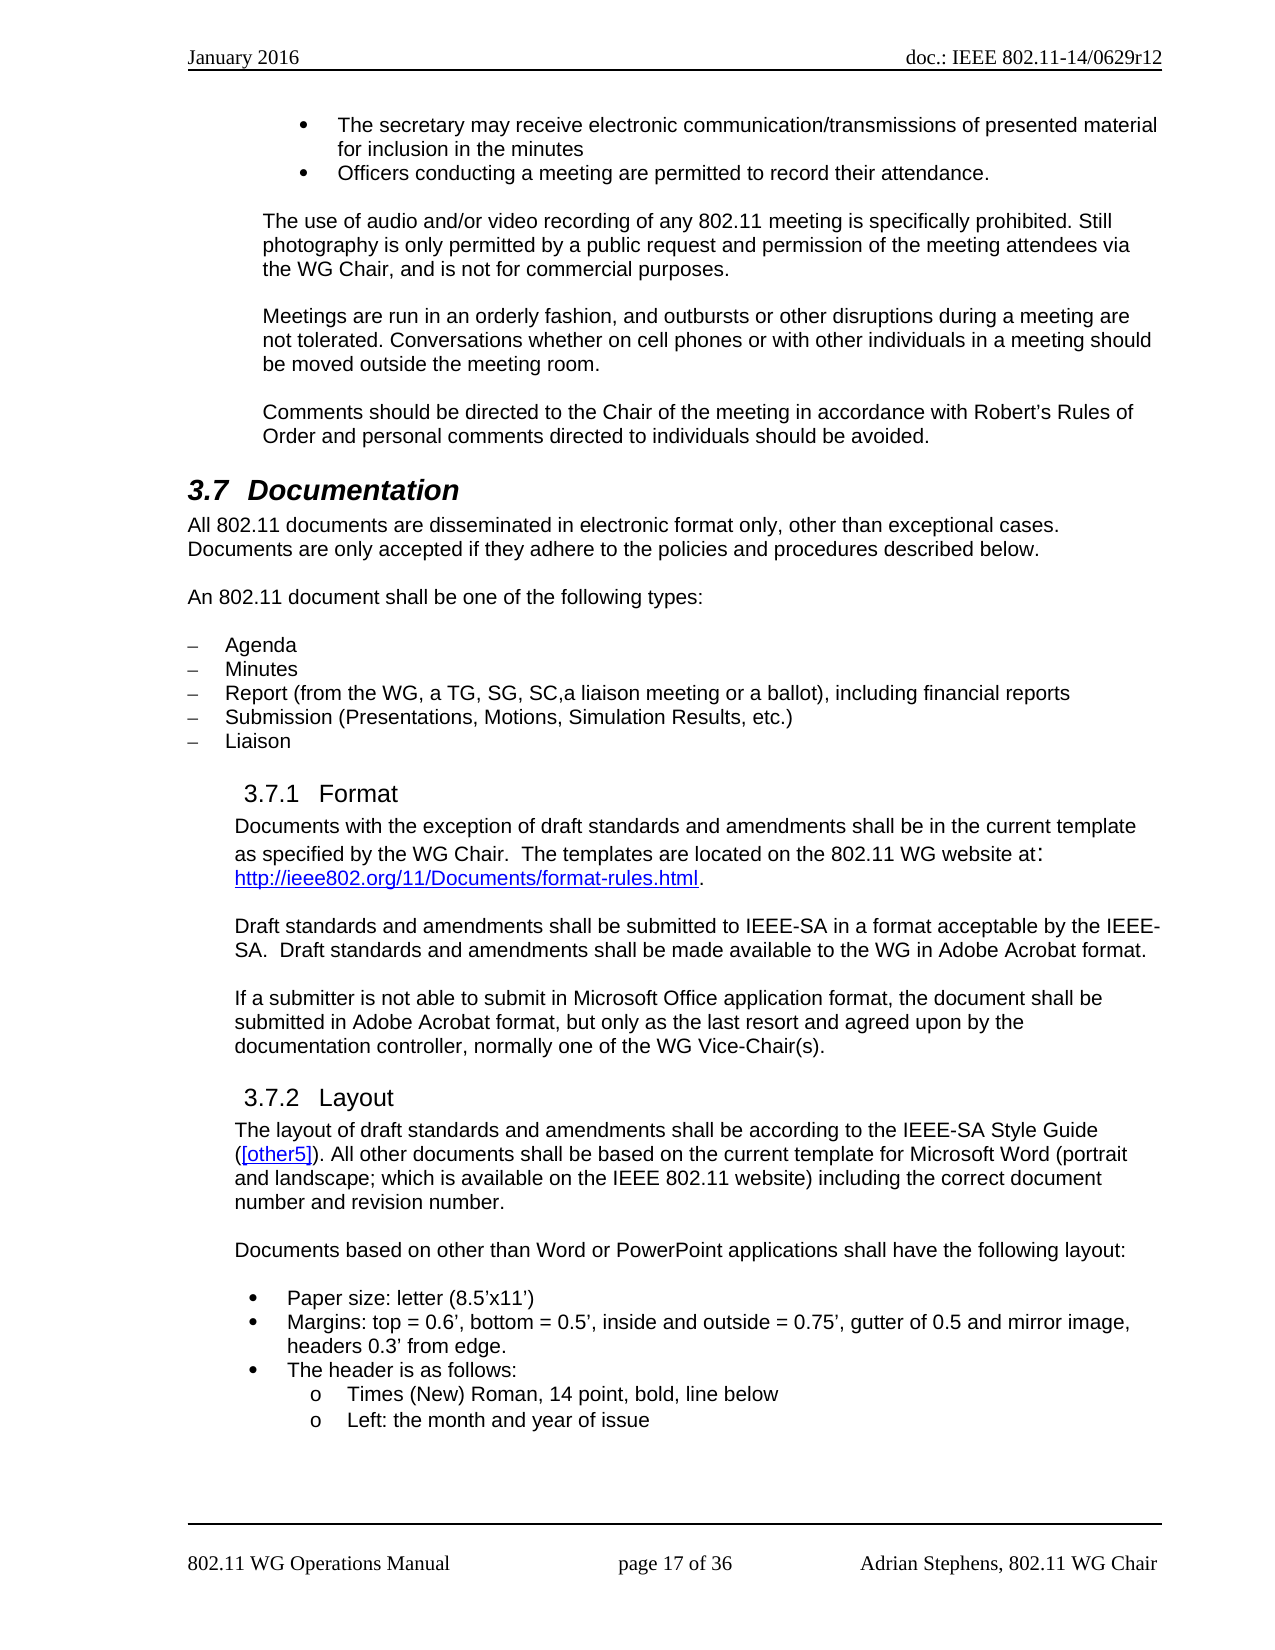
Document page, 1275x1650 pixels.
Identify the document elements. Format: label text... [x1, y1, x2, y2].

text The layout of draft standards and amendments shall be according to the IEEE-SA Style Guide ([other5]). All other documents shall be based on the current template for Microsoft Word (portrait and landscape; which is available on the IEEE 802.11 website) including the correct document number and revision number. [234, 1118, 1162, 1214]
list Left: the month and year of issue [309, 1408, 1162, 1433]
list Submission (Presentations, Motions, Simulation Results, etc.) [187, 705, 1162, 729]
text The use of audio and/or video recording of any 802.11 meeting is specifically prohibited. Still photography is only permitted by a public request and permission of the meeting attendees via the WG Chair, and is not for commercial purposes. [262, 208, 1162, 280]
text If a submitter is not able to submit in Microsoft Office application format, the document shall be submitted in Adobe Acrobat format, but only as the last resort and agreed upon by the documentation controller, normally one of the WG Vice-Chair(s). [234, 986, 1162, 1058]
list Margins: top = 0.6’, bottom = 0.5’, inside and outside = 0.75’, gutter of 0.5 and mirror image, headers 0.3’ from edge. [249, 1310, 1162, 1358]
list Report (from the WG, a TG, SG, SC,a liaison meeting or a ballot), including financial reports [187, 681, 1162, 705]
list Liaison [187, 729, 1162, 753]
list The secretary may receive electronic communication/transmissions of presented material for inclusion in the minutes [300, 112, 1162, 161]
list Minutes [187, 657, 1162, 681]
list Times (New) Roman, 14 point, bold, line below [309, 1382, 1162, 1408]
subtitle Layout [244, 1083, 1162, 1112]
subtitle Documentation [187, 473, 1162, 507]
list The header is as follows: [249, 1358, 1162, 1382]
text Documents with the exception of draft standards and amendments shall be in the current template as specified by the WG Chair. The templates are located on the 802.11 WG website at: http://ieee802.org/11/Documents/format-rules.html. [234, 813, 1162, 890]
list Officers conducting a meeting are permitted to record their attendance. [300, 161, 1162, 184]
text Draft standards and amendments shall be submitted to IEEE-SA in a format acceptable by the IEEE-SA. Draft standards and amendments shall be made available to the WG in Adobe Acrobat format. [234, 914, 1162, 962]
list Paper size: letter (8.5’x11’) [249, 1286, 1162, 1310]
list Agenda [187, 633, 1162, 657]
text Comments should be directed to the Chair of the meeting in accordance with Robert’s Rules of Order and personal comments directed to individuals should be avoided. [262, 400, 1162, 448]
subtitle Format [244, 778, 1162, 807]
text Documents based on other than Word or PowerPoint applications shall have the following layout: [234, 1238, 1162, 1262]
text Meetings are run in an orderly fashion, and outbursts or other disruptions during a meeting are not tolerated. Conversations whether on cell phones or with other individuals in a meeting should be moved outside the meeting room. [262, 304, 1162, 376]
text All 802.11 documents are disseminated in electronic format only, other than exceptional cases. Documents are only accepted if they adhere to the policies and procedures described below. An 802.11 document shall be one of the following types: [187, 513, 1162, 609]
